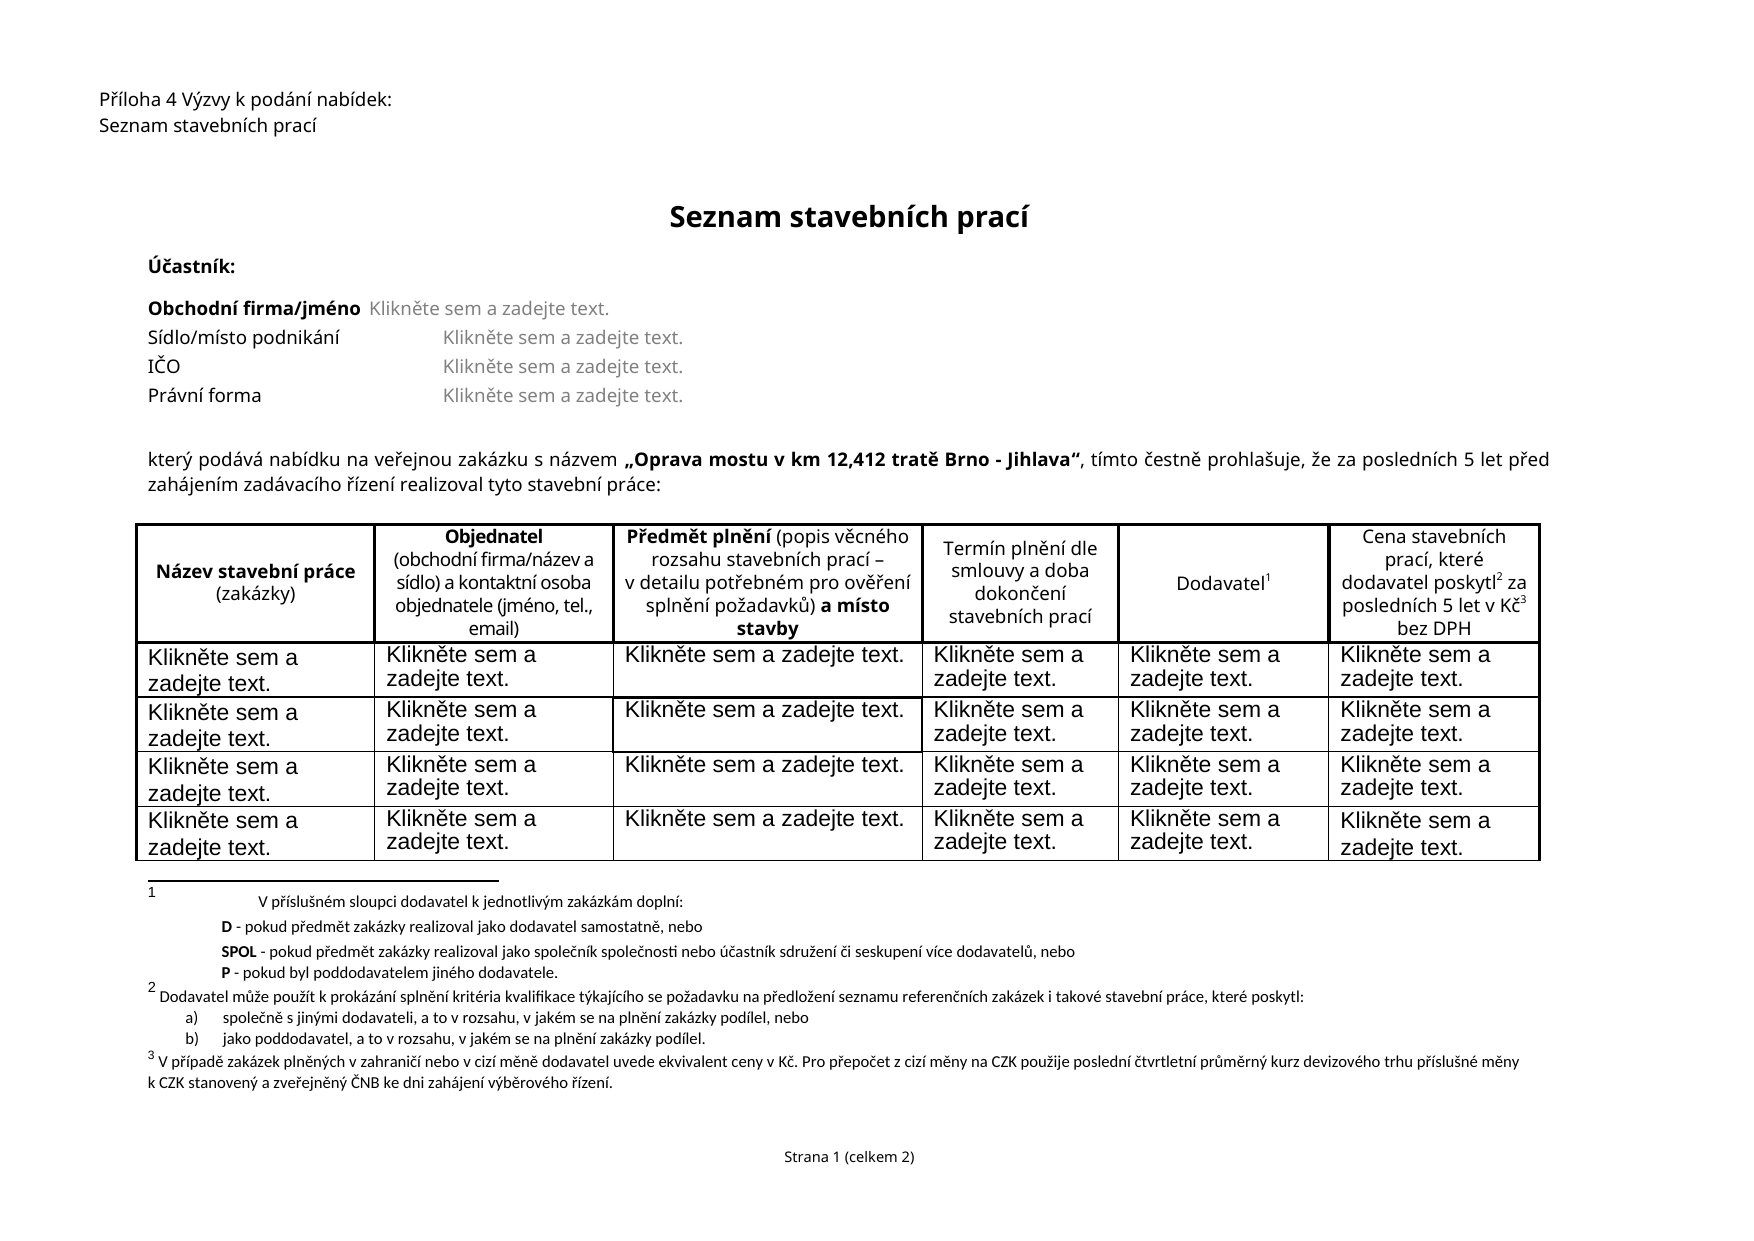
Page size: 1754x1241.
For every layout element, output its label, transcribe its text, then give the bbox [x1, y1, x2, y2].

table_header Dodavatel [1120, 526, 1327, 641]
text IČO [148, 350, 1551, 379]
text Právní forma [148, 379, 1551, 408]
table_header Objednatel (obchodní firma/název a sídlo) a kontaktní osoba objednatele (jméno, tel., email) [376, 526, 612, 641]
text Obchodní firma/jméno [148, 292, 1551, 321]
text který podává nabídku na veřejnou zakázku s názvem „Oprava mostu v km 12,412 tratě Brno - Jihlava“, tímto čestně prohlašuje, že za posledních 5 let před zahájením zadávacího řízení realizoval tyto stavební práce: [148, 446, 1551, 497]
table_header Cena stavebních prací, které dodavatel poskytl za posledních 5 let v Kč bez DPH [1331, 526, 1538, 641]
table_header Termín plnění dle smlouvy a doba dokončení stavebních prací [924, 526, 1117, 641]
table_header Název stavební práce (zakázky) [138, 526, 373, 641]
title Seznam stavebních prací [148, 196, 1551, 236]
text Účastník: [148, 249, 1551, 279]
text Sídlo/místo podnikání [148, 321, 1551, 350]
table_header Předmět plnění (popis věcného rozsahu stavebních prací – v detailu potřebném pro ověření splnění požadavků) a místo stavby [615, 526, 921, 641]
